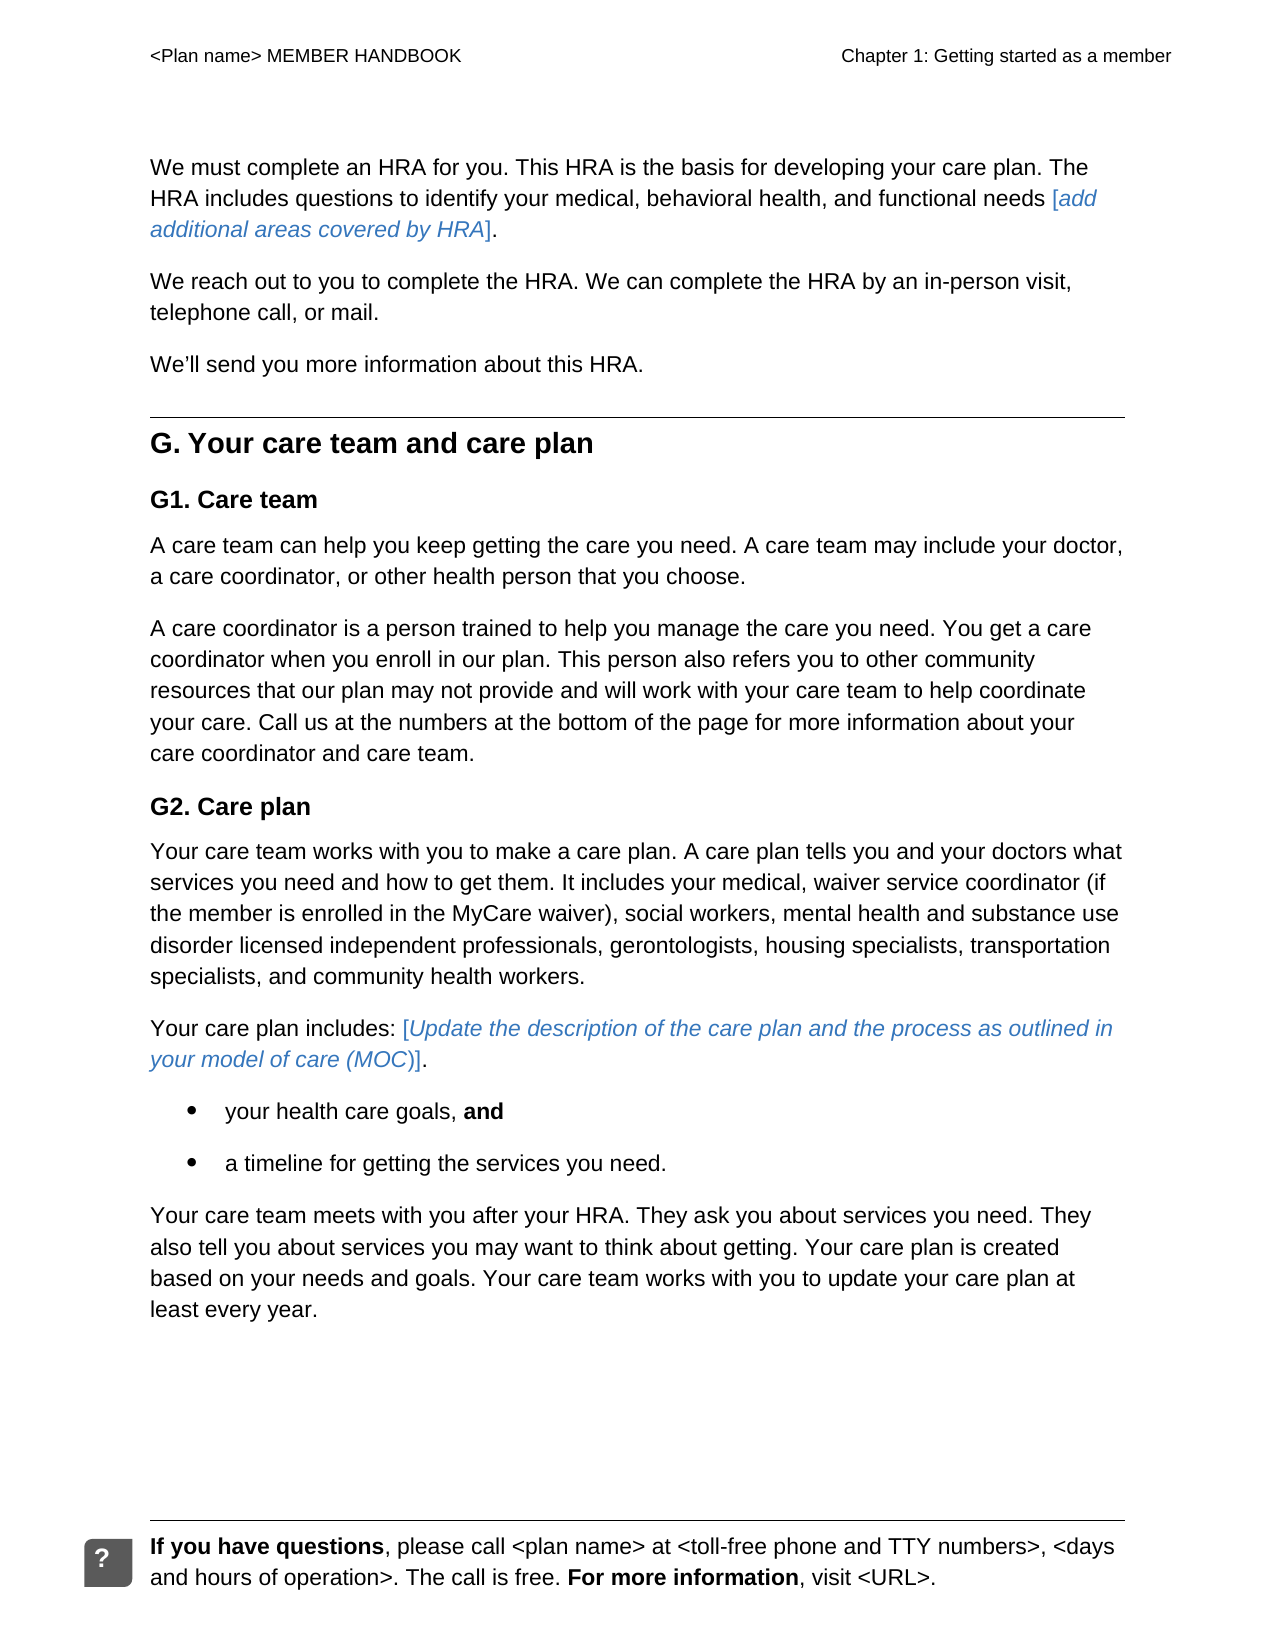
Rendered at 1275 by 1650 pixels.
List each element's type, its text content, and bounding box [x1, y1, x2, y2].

text A care coordinator is a person trained to help you manage the care you need. You get a care coordinator when you enroll in our plan. This person also refers you to other community resources that our plan may not provide and will work with your care team to help coordinate your care. Call us at the numbers at the bottom of the page for more information about your care coordinator and care team. [150, 611, 1125, 768]
list a timeline for getting the services you need. [187, 1147, 1125, 1178]
list your health care goals, and [187, 1095, 1125, 1126]
text We reach out to you to complete the HRA. We can complete the HRA by an in-person visit, telephone call, or mail. [150, 264, 1125, 327]
text Your care plan includes: [Update the description of the care plan and the process as outlined in your model of care (MOC)]. [150, 1011, 1125, 1074]
subtitle G2. Care plan [150, 788, 1125, 822]
subtitle Your care team and care plan [150, 418, 1125, 461]
text Your care team meets with you after your HRA. They ask you about services you need. They also tell you about services you may want to think about getting. Your care plan is created based on your needs and goals. Your care team works with you to update your care plan at least every year. [150, 1199, 1125, 1324]
text A care team can help you keep getting the care you need. A care team may include your doctor, a care coordinator, or other health person that you choose. [150, 528, 1125, 591]
text Your care team works with you to make a care plan. A care plan tells you and your doctors what services you need and how to get them. It includes your medical, waiver service coordinator (if the member is enrolled in the MyCare waiver), social workers, mental health and substance use disorder licensed independent professionals, gerontologists, housing specialists, transportation specialists, and community health workers. [150, 834, 1125, 991]
text We’ll send you more information about this HRA. [150, 348, 1125, 379]
subtitle G1. Care team [150, 482, 1125, 516]
text We must complete an HRA for you. This HRA is the basis for developing your care plan. The HRA includes questions to identify your medical, behavioral health, and functional needs [add additional areas covered by HRA]. [150, 150, 1125, 244]
